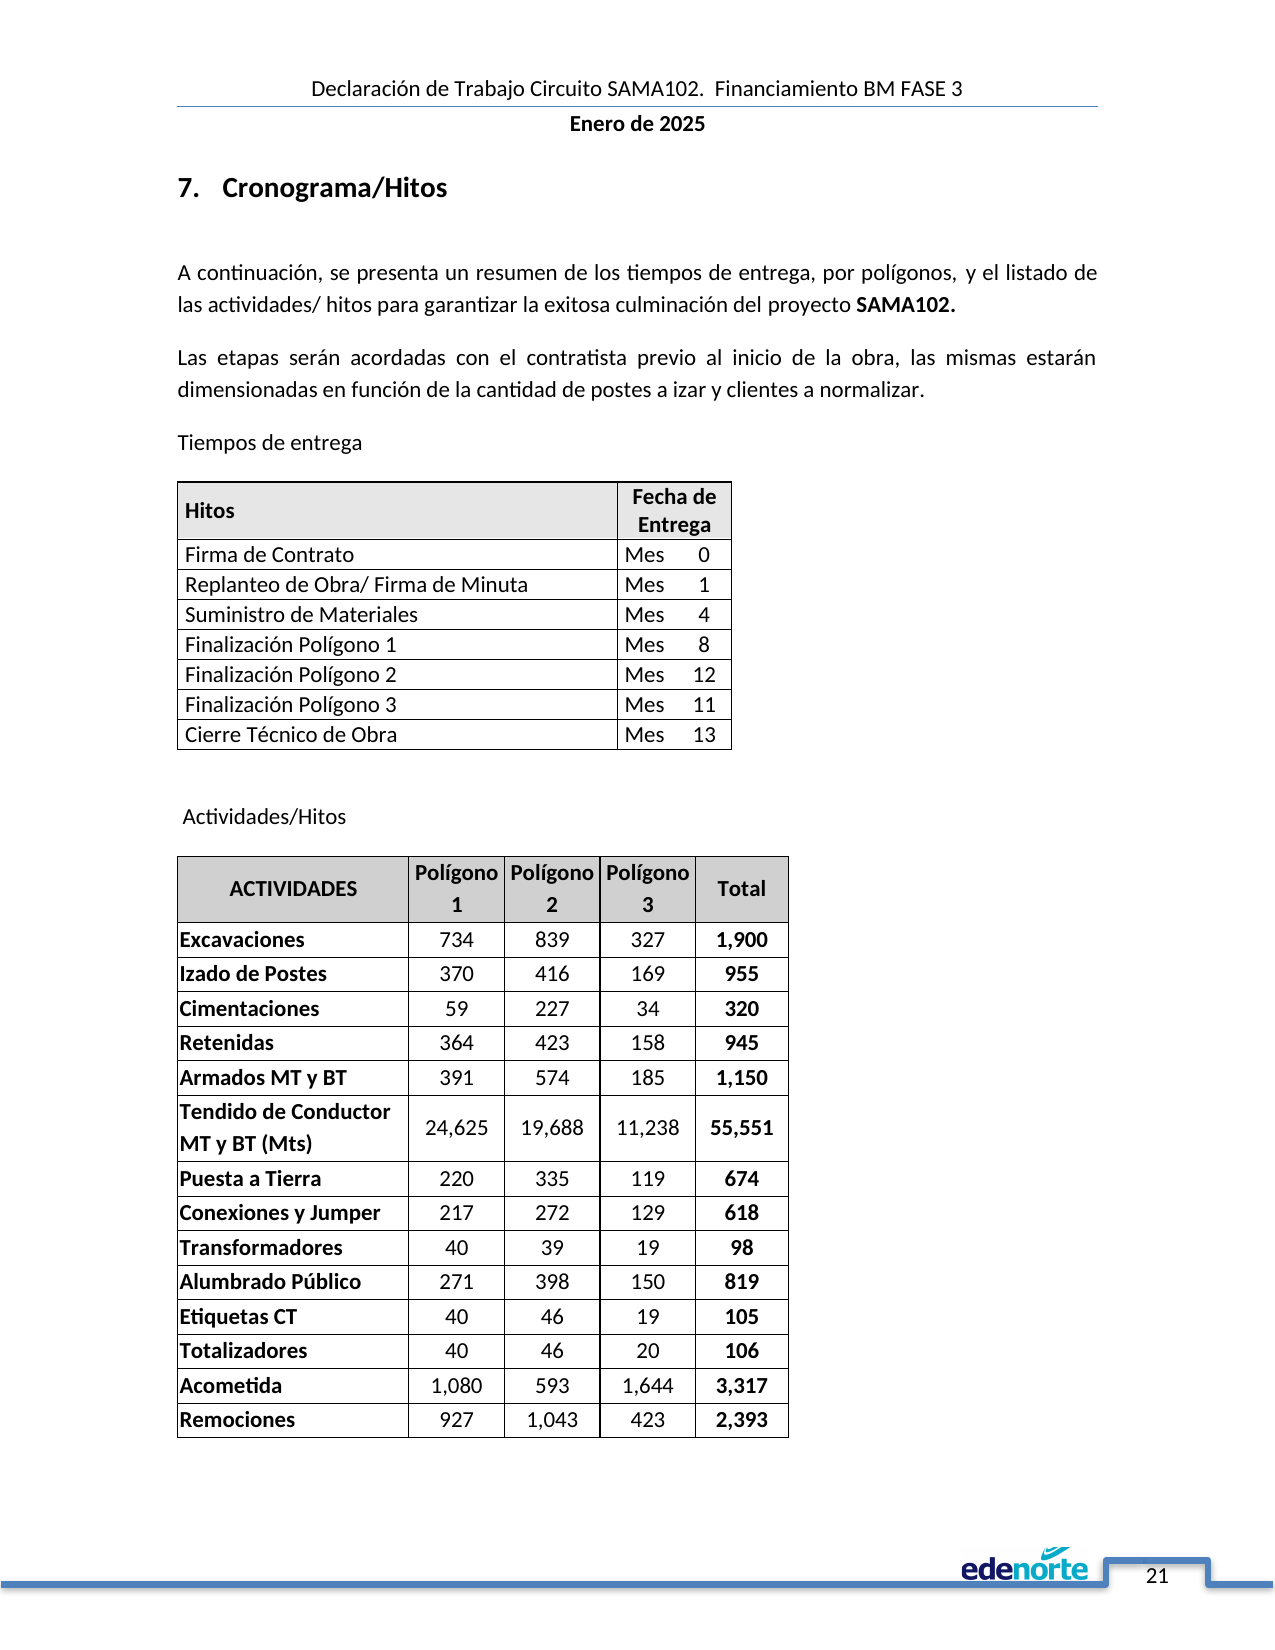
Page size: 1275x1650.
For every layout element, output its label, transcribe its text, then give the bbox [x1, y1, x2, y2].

table_cell 364 [409, 1027, 504, 1060]
table_cell 119 [601, 1162, 695, 1196]
text A continuación, se presenta un resumen de los tiempos de entrega, por polígonos, y el listado de las actividades/ hitos para garantizar la exitosa culminación del proyecto SAMA102. [177, 258, 1098, 318]
table_cell 272 [505, 1197, 599, 1230]
text Tiempos de entrega [177, 428, 1098, 456]
table_cell 19 [601, 1231, 695, 1265]
table_cell Finalización Polígono 1 [178, 630, 617, 658]
table_cell 398 [505, 1266, 599, 1299]
table_cell 1,644 [601, 1369, 695, 1403]
table_cell 320 [696, 992, 788, 1026]
table_cell Puesta a Tierra [178, 1162, 408, 1196]
table_cell 574 [505, 1061, 599, 1094]
table_cell Totalizadores [178, 1335, 408, 1368]
table_cell 3,317 [696, 1369, 788, 1403]
table_cell 955 [696, 958, 788, 991]
table_cell 40 [409, 1335, 504, 1368]
table_cell 423 [601, 1404, 695, 1437]
table_header Hitos [178, 483, 617, 538]
table_cell 11 [676, 690, 731, 718]
table_cell 11,238 [601, 1096, 695, 1161]
table_cell Mes [618, 660, 676, 688]
table_cell 4 [676, 600, 731, 628]
picture [961, 1547, 1088, 1580]
table_cell 46 [505, 1300, 599, 1334]
table_cell 129 [601, 1197, 695, 1230]
table_cell Mes [618, 720, 676, 748]
table_cell 220 [409, 1162, 504, 1196]
table_cell 1,080 [409, 1369, 504, 1403]
table_cell 150 [601, 1266, 695, 1299]
table_cell 370 [409, 958, 504, 991]
text Las etapas serán acordadas con el contratista previo al inicio de la obra, las mismas estarán dimensionadas en función de la cantidad de postes a izar y clientes a normalizar. [177, 343, 1098, 403]
table_header Total [696, 857, 788, 922]
table_cell 98 [696, 1231, 788, 1265]
table_cell Replanteo de Obra/ Firma de Minuta [178, 570, 617, 598]
table_cell 46 [505, 1335, 599, 1368]
table_cell Alumbrado Público [178, 1266, 408, 1299]
table_cell 20 [601, 1335, 695, 1368]
table_header Polígono 1 [409, 857, 504, 922]
table_cell 618 [696, 1197, 788, 1230]
table_cell 106 [696, 1335, 788, 1368]
table_cell Retenidas [178, 1027, 408, 1060]
table_cell 34 [601, 992, 695, 1026]
table_cell 819 [696, 1266, 788, 1299]
table_cell Tendido de Conductor MT y BT (Mts) [178, 1096, 408, 1161]
table_cell Mes [618, 690, 676, 718]
table_cell 8 [676, 630, 731, 658]
table_cell 19 [601, 1300, 695, 1334]
table_cell Armados MT y BT [178, 1061, 408, 1094]
table_cell 327 [601, 923, 695, 957]
table_cell 13 [676, 720, 731, 748]
table_cell 158 [601, 1027, 695, 1060]
table_cell 593 [505, 1369, 599, 1403]
table_cell 24,625 [409, 1096, 504, 1161]
table_cell Acometida [178, 1369, 408, 1403]
table_cell 12 [676, 660, 731, 688]
table_cell 217 [409, 1197, 504, 1230]
table_cell Firma de Contrato [178, 540, 617, 568]
table_cell 416 [505, 958, 599, 991]
table_cell Transformadores [178, 1231, 408, 1265]
table_cell 40 [409, 1300, 504, 1334]
table_cell Remociones [178, 1404, 408, 1437]
table_cell 0 [676, 540, 731, 568]
table_cell 40 [409, 1231, 504, 1265]
table_cell 1,043 [505, 1404, 599, 1437]
table_cell 839 [505, 923, 599, 957]
table_cell 2,393 [696, 1404, 788, 1437]
table_cell 945 [696, 1027, 788, 1060]
text Actividades/Hitos [177, 802, 1098, 831]
table_cell 335 [505, 1162, 599, 1196]
table_cell 105 [696, 1300, 788, 1334]
table_cell Mes [618, 630, 676, 658]
table_cell 1,900 [696, 923, 788, 957]
table_cell Conexiones y Jumper [178, 1197, 408, 1230]
table_cell 39 [505, 1231, 599, 1265]
table_cell 185 [601, 1061, 695, 1094]
table_cell 423 [505, 1027, 599, 1060]
table_cell 169 [601, 958, 695, 991]
table_cell 1,150 [696, 1061, 788, 1094]
subtitle Cronograma/Hitos [177, 169, 1098, 205]
table_cell 734 [409, 923, 504, 957]
table_header ACTIVIDADES [178, 857, 408, 922]
table_cell Cierre Técnico de Obra [178, 720, 617, 748]
table_cell Excavaciones [178, 923, 408, 957]
table_cell Suministro de Materiales [178, 600, 617, 628]
table_cell 1 [676, 570, 731, 598]
table_cell Cimentaciones [178, 992, 408, 1026]
table_cell Finalización Polígono 3 [178, 690, 617, 718]
table_cell 674 [696, 1162, 788, 1196]
table_cell Mes [618, 570, 676, 598]
table_cell 19,688 [505, 1096, 599, 1161]
table_cell Finalización Polígono 2 [178, 660, 617, 688]
table_cell Izado de Postes [178, 958, 408, 991]
table_cell 59 [409, 992, 504, 1026]
table_header Fecha de Entrega [618, 483, 731, 538]
table_cell 927 [409, 1404, 504, 1437]
table_cell Mes [618, 540, 676, 568]
table_cell 55,551 [696, 1096, 788, 1161]
table_cell 227 [505, 992, 599, 1026]
table_cell 391 [409, 1061, 504, 1094]
table_header Polígono 3 [601, 857, 695, 922]
table_cell 271 [409, 1266, 504, 1299]
table_cell Etiquetas CT [178, 1300, 408, 1334]
table_cell Mes [618, 600, 676, 628]
table_header Polígono 2 [505, 857, 599, 922]
